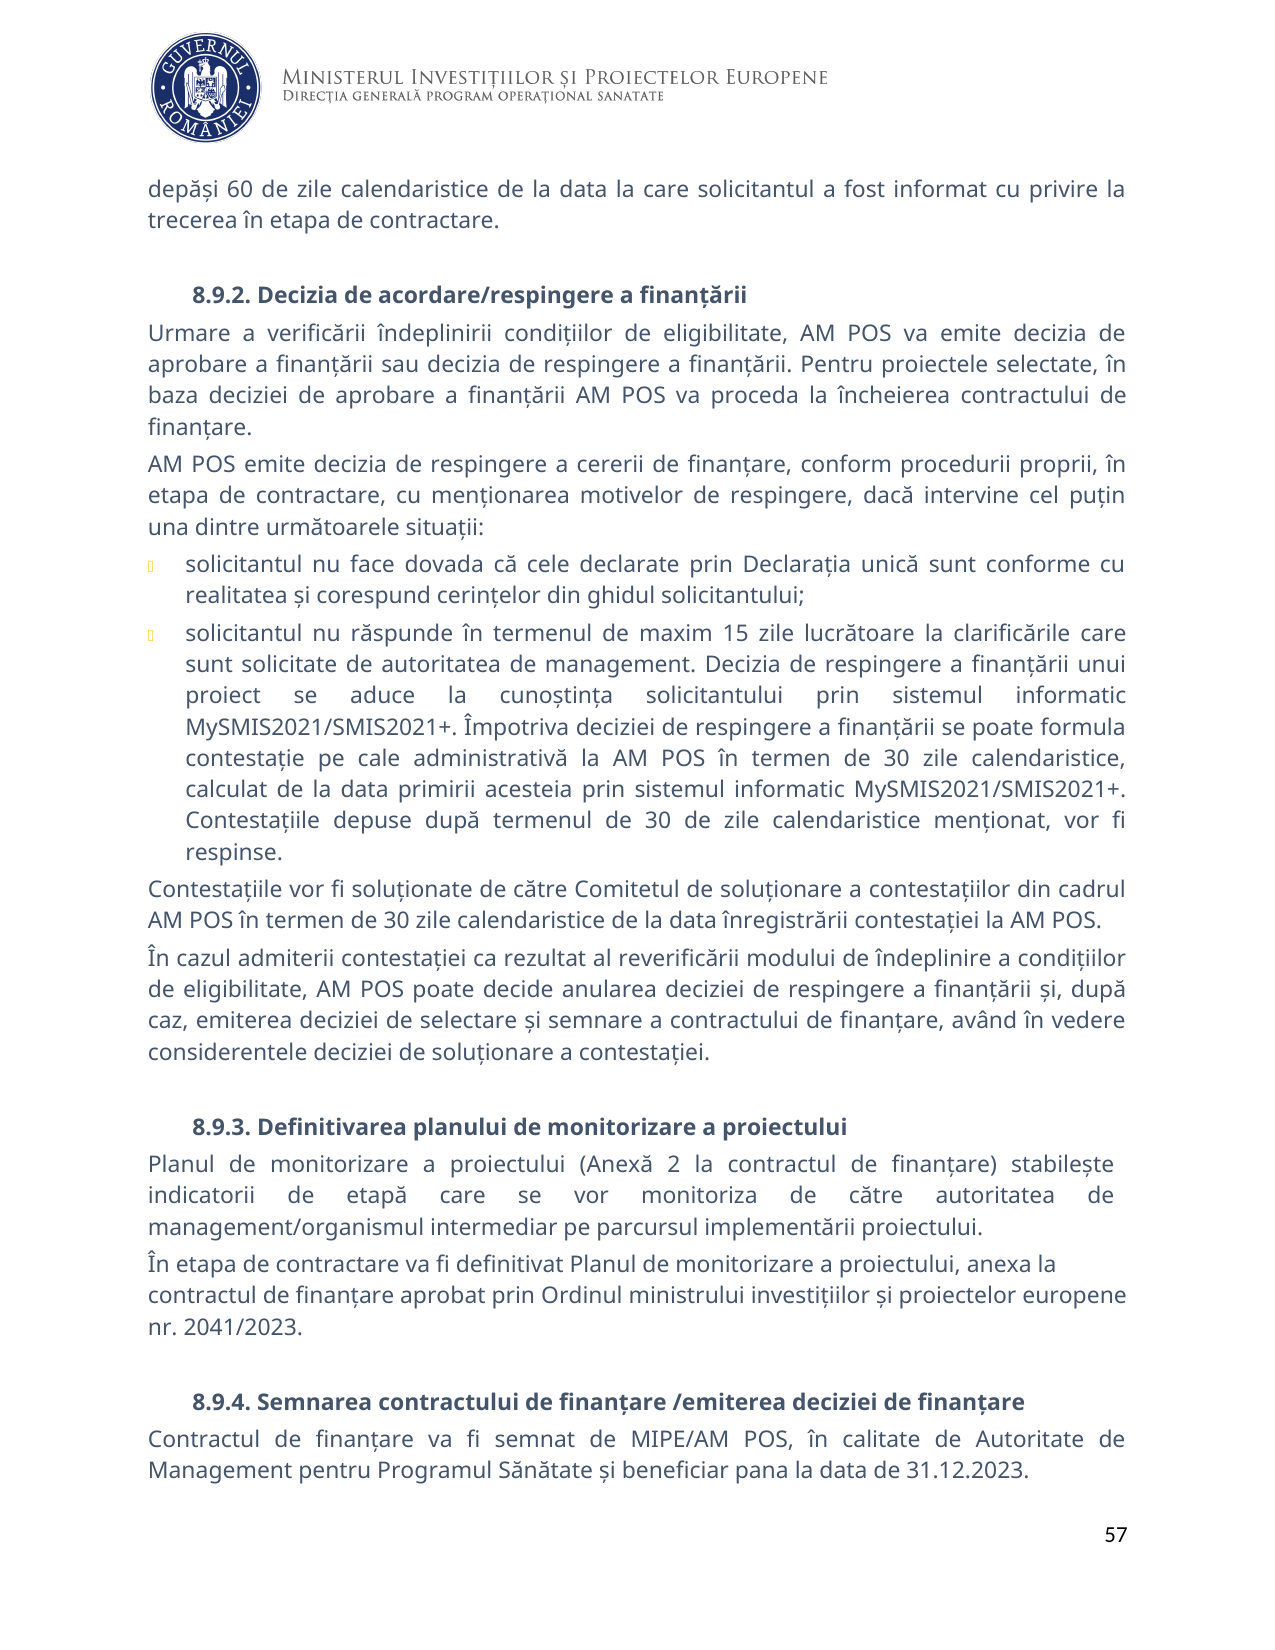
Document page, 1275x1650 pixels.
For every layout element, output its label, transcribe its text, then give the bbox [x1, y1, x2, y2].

text Contractul de finanțare va fi semnat de MIPE/AM POS, în calitate de Autoritate de Management pentru Programul Sănătate și beneficiar pana la data de 31.12.2023. [148, 1423, 1127, 1485]
text Planul de monitorizare a proiectului (Anexă 2 la contractul de finanțare) stabilește indicatorii de etapă care se vor monitoriza de către autoritatea de management/organismul intermediar pe parcursul implementării proiectului. [148, 1148, 1116, 1242]
text În cazul admiterii contestației ca rezultat al reverificării modului de îndeplinire a condițiilor de eligibilitate, AM POS poate decide anularea deciziei de respingere a finanțării și, după caz, emiterea deciziei de selectare și semnare a contractului de finanțare, având în vedere considerentele deciziei de soluționare a contestației. [148, 942, 1127, 1067]
list solicitantul nu răspunde în termenul de maxim 15 zile lucrătoare la clarificările care sunt solicitate de autoritatea de management. Decizia de respingere a finanțării unui proiect se aduce la cunoștința solicitantului prin sistemul informatic MySMIS2021/SMIS2021+. Împotriva deciziei de respingere a finanțării se poate formula contestație pe cale administrativă la AM POS în termen de 30 zile calendaristice, calculat de la data primirii acesteia prin sistemul informatic MySMIS2021/SMIS2021+. Contestațiile depuse după termenul de 30 de zile calendaristice menționat, vor fi respinse. [148, 617, 1127, 867]
text 8.9.3. Definitivarea planului de monitorizare a proiectului [192, 1110, 1127, 1142]
text În etapa de contractare va fi definitivat Planul de monitorizare a proiectului, anexa la contractul de finanțare aprobat prin Ordinul ministrului investițiilor și proiectelor europene nr. 2041/2023. [148, 1248, 1127, 1342]
text AM POS emite decizia de respingere a cererii de finanțare, conform procedurii proprii, în etapa de contractare, cu menționarea motivelor de respingere, dacă intervine cel puțin una dintre următoarele situații: [148, 448, 1127, 542]
text Contestațiile vor fi soluționate de către Comitetul de soluționare a contestațiilor din cadrul AM POS în termen de 30 zile calendaristice de la data înregistrării contestației la AM POS. [148, 873, 1127, 935]
text Urmare a verificării îndeplinirii condițiilor de eligibilitate, AM POS va emite decizia de aprobare a finanțării sau decizia de respingere a finanțării. Pentru proiectele selectate, în baza deciziei de aprobare a finanțării AM POS va proceda la încheierea contractului de finanțare. [148, 317, 1127, 442]
text 8.9.2. Decizia de acordare/respingere a finanțării [192, 279, 1127, 310]
list solicitantul nu face dovada că cele declarate prin Declarația unică sunt conforme cu realitatea și corespund cerințelor din ghidul solicitantului; [148, 548, 1127, 610]
picture [147, 29, 852, 145]
text 8.9.4. Semnarea contractului de finanțare /emiterea deciziei de finanțare [192, 1385, 1127, 1417]
